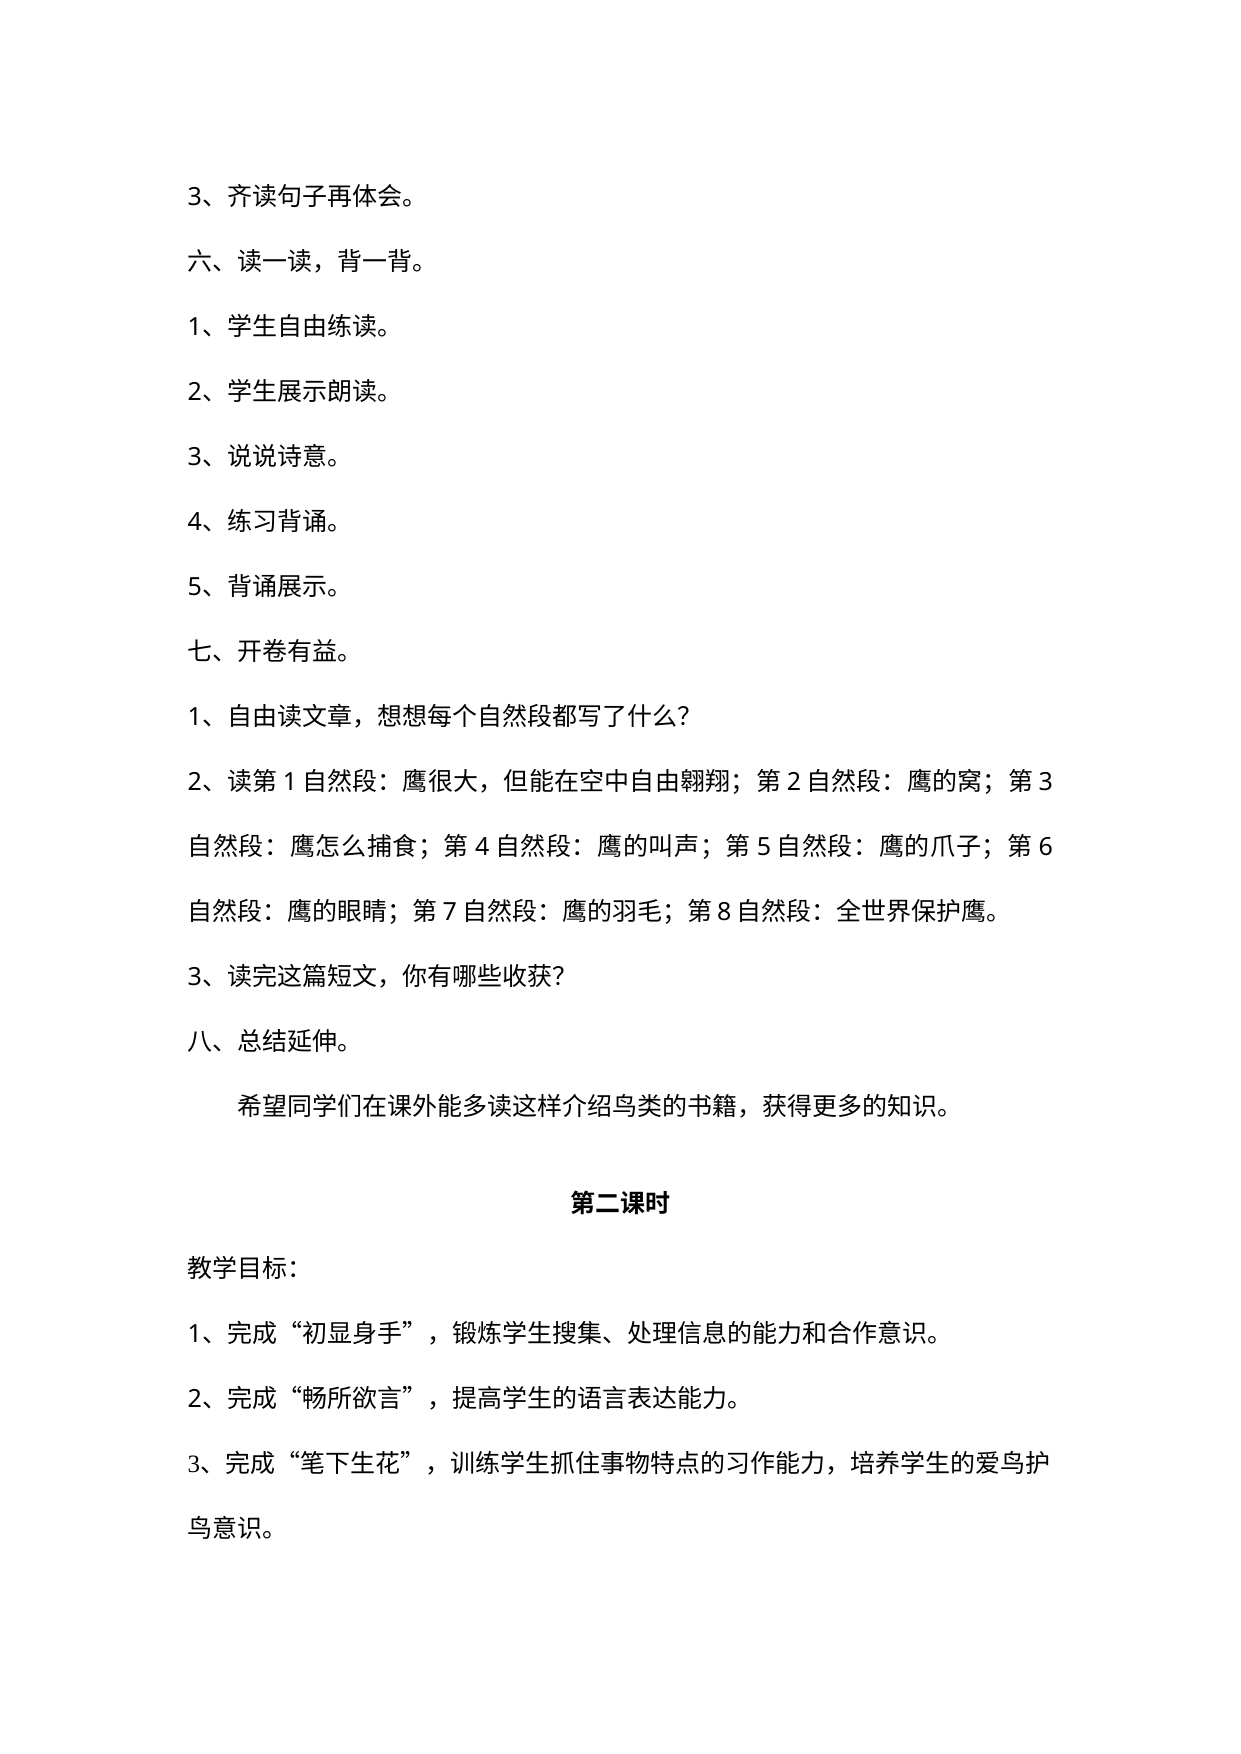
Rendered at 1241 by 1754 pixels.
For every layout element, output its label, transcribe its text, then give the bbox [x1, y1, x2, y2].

text 教学目标： 1、完成“初显身手”，锻炼学生搜集、处理信息的能力和合作意识。 [187, 1234, 1053, 1364]
text 六、读一读，背一背。 [187, 227, 1053, 292]
text 1、自由读文章，想想每个自然段都写了什么？ [187, 682, 1053, 747]
text 希望同学们在课外能多读这样介绍鸟类的书籍，获得更多的知识。 [187, 1072, 1053, 1137]
text 3、齐读句子再体会。 [187, 162, 1053, 227]
text 3、完成“笔下生花”，训练学生抓住事物特点的习作能力，培养学生的爱鸟护鸟意识。 [187, 1429, 1053, 1559]
text 2、学生展示朗读。 [187, 357, 1053, 422]
text 3、读完这篇短文，你有哪些收获？ [187, 942, 1053, 1007]
text 第二课时 [187, 1169, 1053, 1234]
text 2、完成“畅所欲言”，提高学生的语言表达能力。 [187, 1364, 1053, 1429]
text 3、说说诗意。 [187, 422, 1053, 487]
text 5、背诵展示。 [187, 552, 1053, 617]
text 八、总结延伸。 [187, 1007, 1053, 1072]
text 1、学生自由练读。 [187, 292, 1053, 357]
text 4、练习背诵。 [187, 487, 1053, 552]
text 七、开卷有益。 [187, 617, 1053, 682]
text 2、读第1自然段：鹰很大，但能在空中自由翱翔；第2自然段：鹰的窝；第3自然段：鹰怎么捕食；第4自然段：鹰的叫声；第5自然段：鹰的爪子；第6自然段：鹰的眼睛；第7自然段：鹰的羽毛；第8自然段：全世界保护鹰。 [187, 747, 1053, 942]
